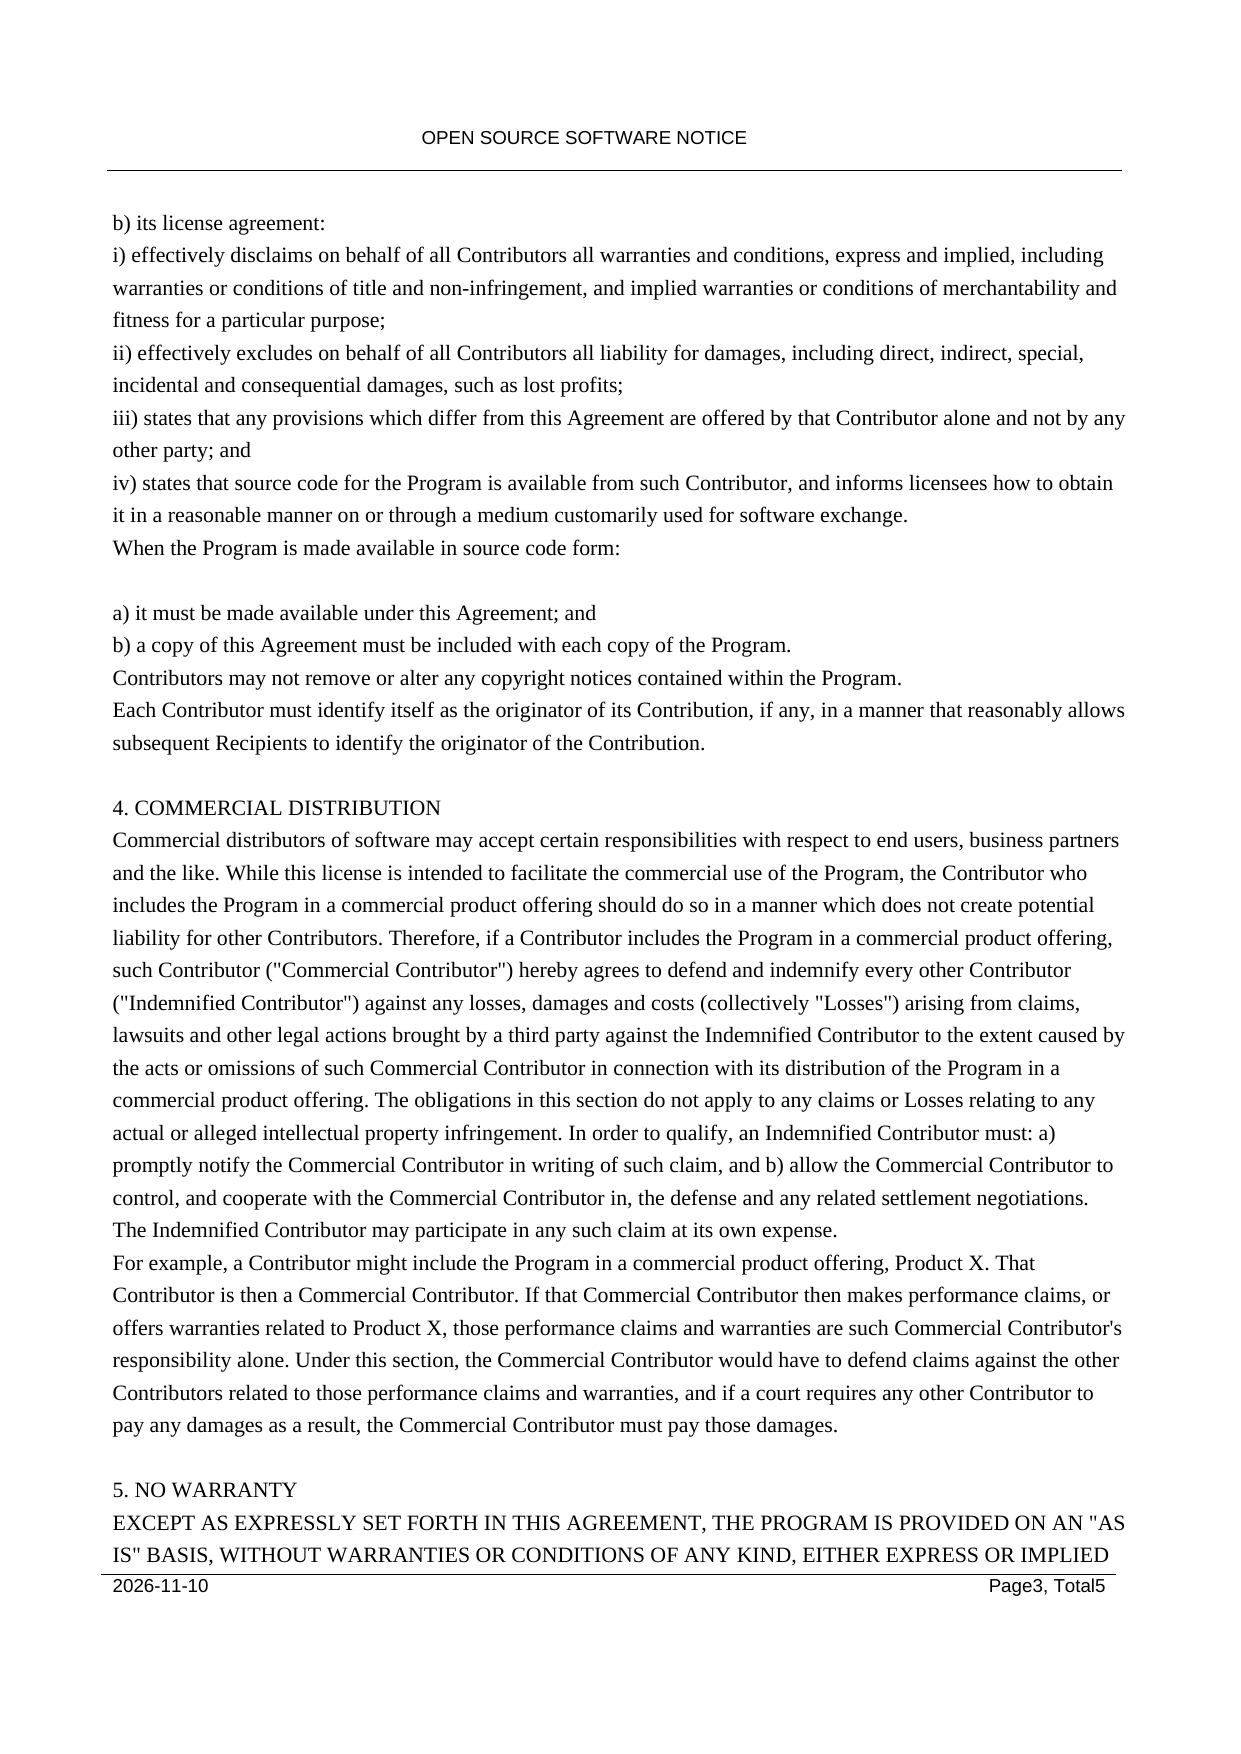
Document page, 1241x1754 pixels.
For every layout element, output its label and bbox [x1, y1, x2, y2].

text [112, 206, 1128, 1571]
